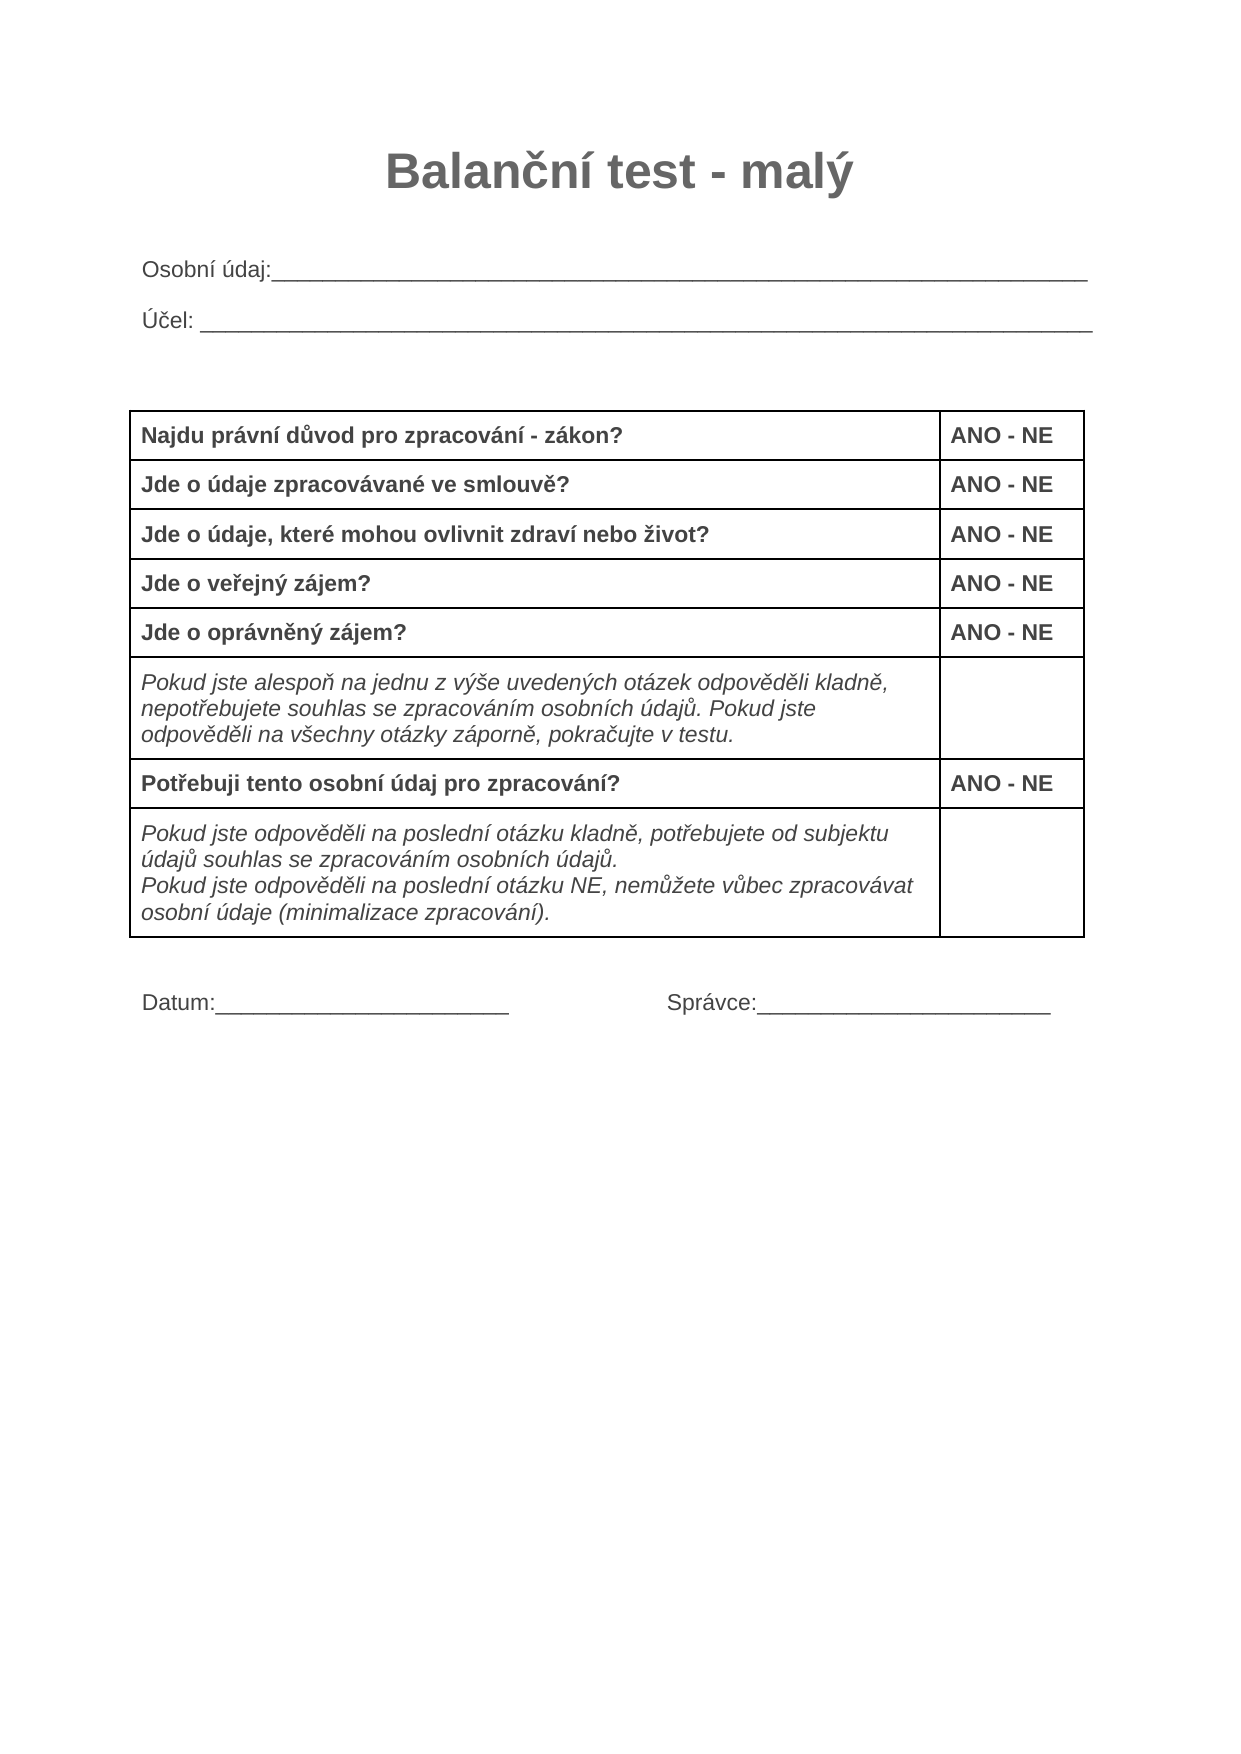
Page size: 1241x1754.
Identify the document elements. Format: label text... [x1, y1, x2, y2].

table_cell ANO - NE [941, 461, 1083, 508]
table_cell Potřebuji tento osobní údaj pro zpracování? [131, 760, 939, 807]
table_header Najdu právní důvod pro zpracování - zákon? [131, 412, 939, 459]
table_cell Jde o veřejný zájem? [131, 560, 939, 607]
text Osobní údaj:________________________________________________________________ [142, 256, 1098, 283]
table_cell [941, 658, 1083, 758]
text Účel: ______________________________________________________________________ [142, 307, 1098, 334]
table_cell Jde o oprávněný zájem? [131, 609, 939, 656]
table_cell Jde o údaje, které mohou ovlivnit zdraví nebo život? [131, 510, 939, 557]
table_cell ANO - NE [941, 560, 1083, 607]
text Datum:_______________________ Správce:_______________________ [142, 989, 1098, 1015]
table_cell ANO - NE [941, 609, 1083, 656]
table_cell Pokud jste alespoň na jednu z výše uvedených otázek odpověděli kladně, nepotřebujete souhlas se zpracováním osobních údajů. Pokud jste odpověděli na všechny otázky záporně, pokračujte v testu. [131, 658, 939, 758]
table_cell ANO - NE [941, 760, 1083, 807]
title Balanční test - malý [142, 142, 1098, 199]
table_cell Pokud jste odpověděli na poslední otázku kladně, potřebujete od subjektu údajů souhlas se zpracováním osobních údajů. Pokud jste odpověděli na poslední otázku NE, nemůžete vůbec zpracovávat osobní údaje (minimalizace zpracování). [131, 809, 939, 936]
table_cell ANO - NE [941, 510, 1083, 557]
table_cell [941, 809, 1083, 936]
table_header ANO - NE [941, 412, 1083, 459]
table_cell Jde o údaje zpracovávané ve smlouvě? [131, 461, 939, 508]
